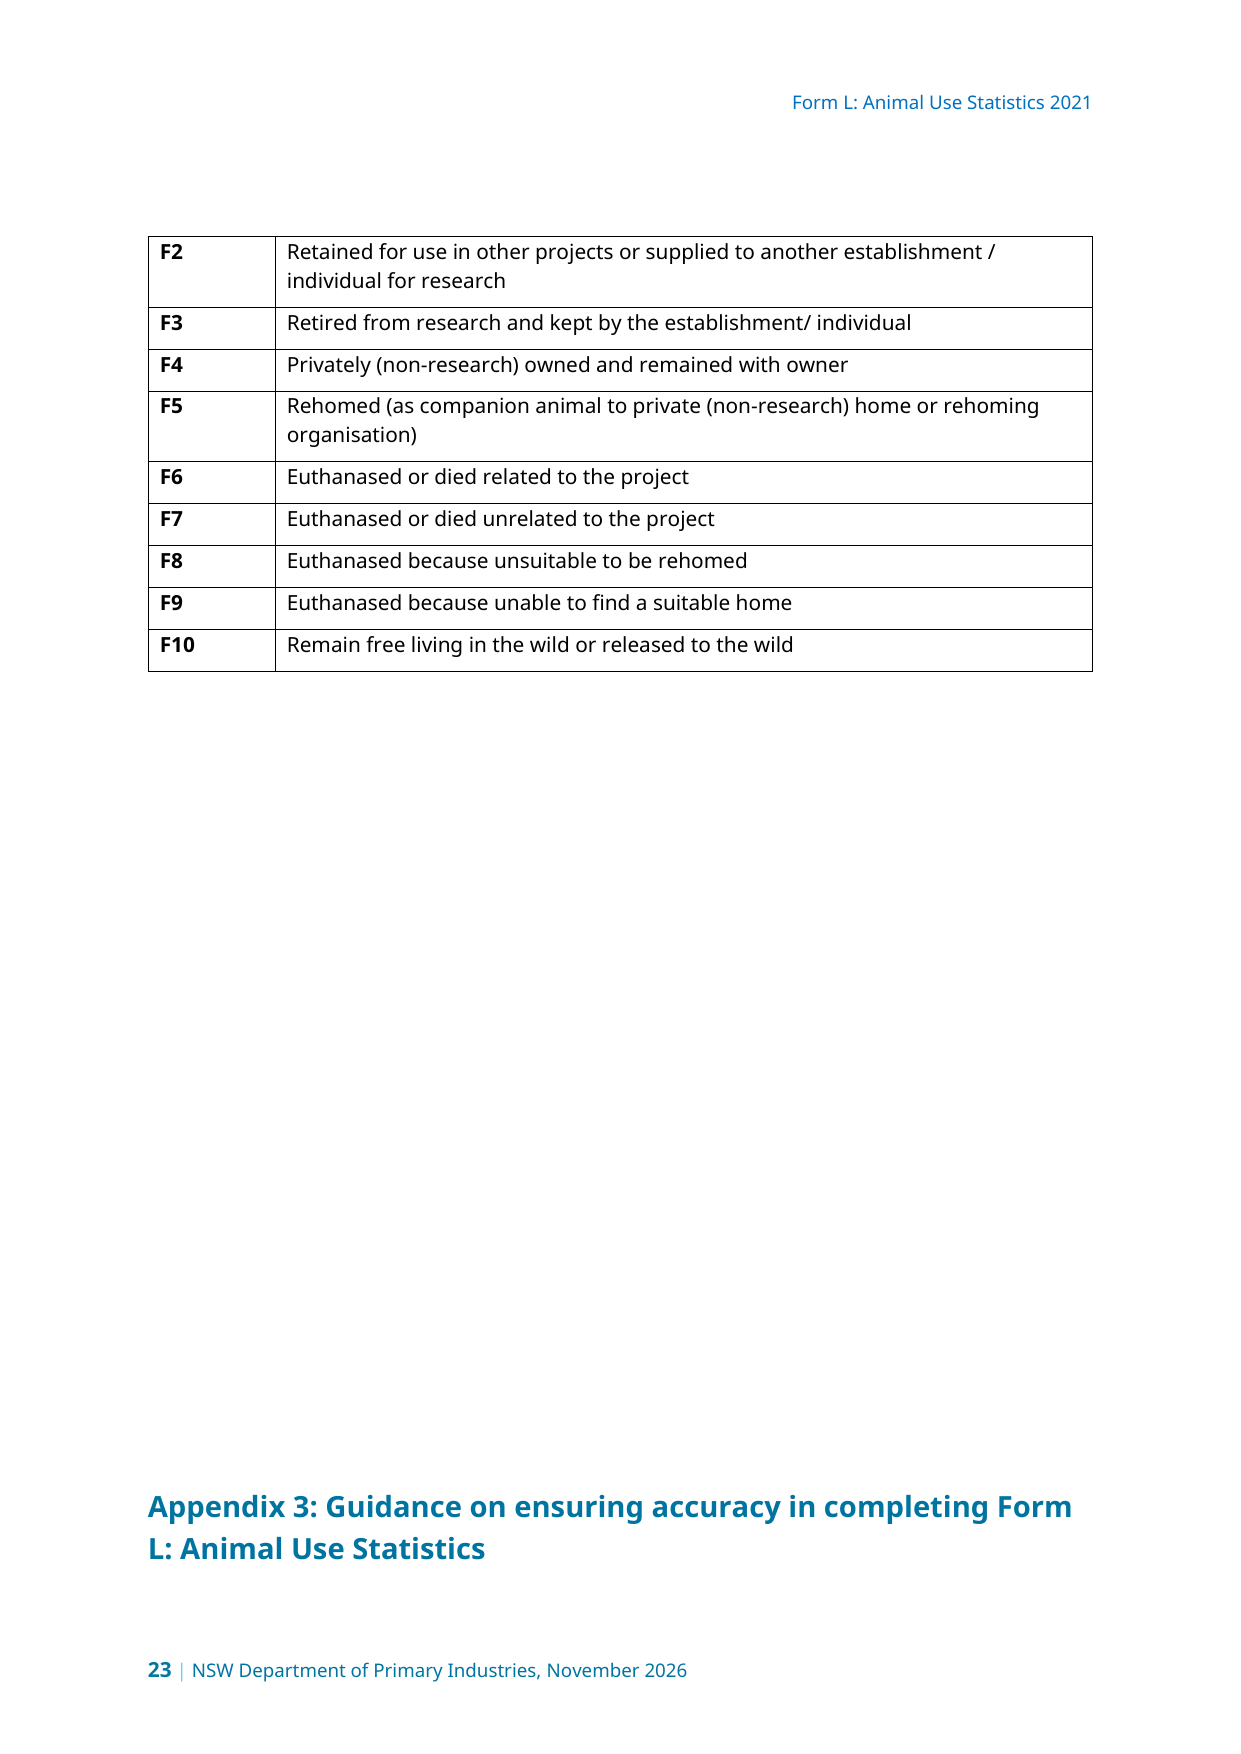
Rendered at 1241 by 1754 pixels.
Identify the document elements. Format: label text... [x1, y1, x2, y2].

subtitle Appendix 3: Guidance on ensuring accuracy in completing Form L: Animal Use Statistics [148, 1484, 1092, 1568]
table_cell F3 [149, 308, 275, 349]
table_cell Rehomed (as companion animal to private (non-research) home or rehoming organisation) [276, 392, 1092, 461]
table_cell Euthanased because unsuitable to be rehomed [276, 546, 1092, 587]
table_cell Remain free living in the wild or released to the wild [276, 630, 1092, 671]
table_cell F7 [149, 504, 275, 545]
table_cell F9 [149, 588, 275, 629]
table_cell F8 [149, 546, 275, 587]
table_cell F6 [149, 462, 275, 503]
table_cell Retained for use in other projects or supplied to another establishment / individual for research [276, 237, 1092, 307]
table_cell Euthanased or died unrelated to the project [276, 504, 1092, 545]
table_cell F5 [149, 392, 275, 461]
table_cell F2 [149, 237, 275, 307]
table_cell Euthanased because unable to find a suitable home [276, 588, 1092, 629]
table_cell F4 [149, 350, 275, 391]
table_cell Retired from research and kept by the establishment/ individual [276, 308, 1092, 349]
table_cell Privately (non-research) owned and remained with owner [276, 350, 1092, 391]
table_cell F10 [149, 630, 275, 671]
table_cell Euthanased or died related to the project [276, 462, 1092, 503]
